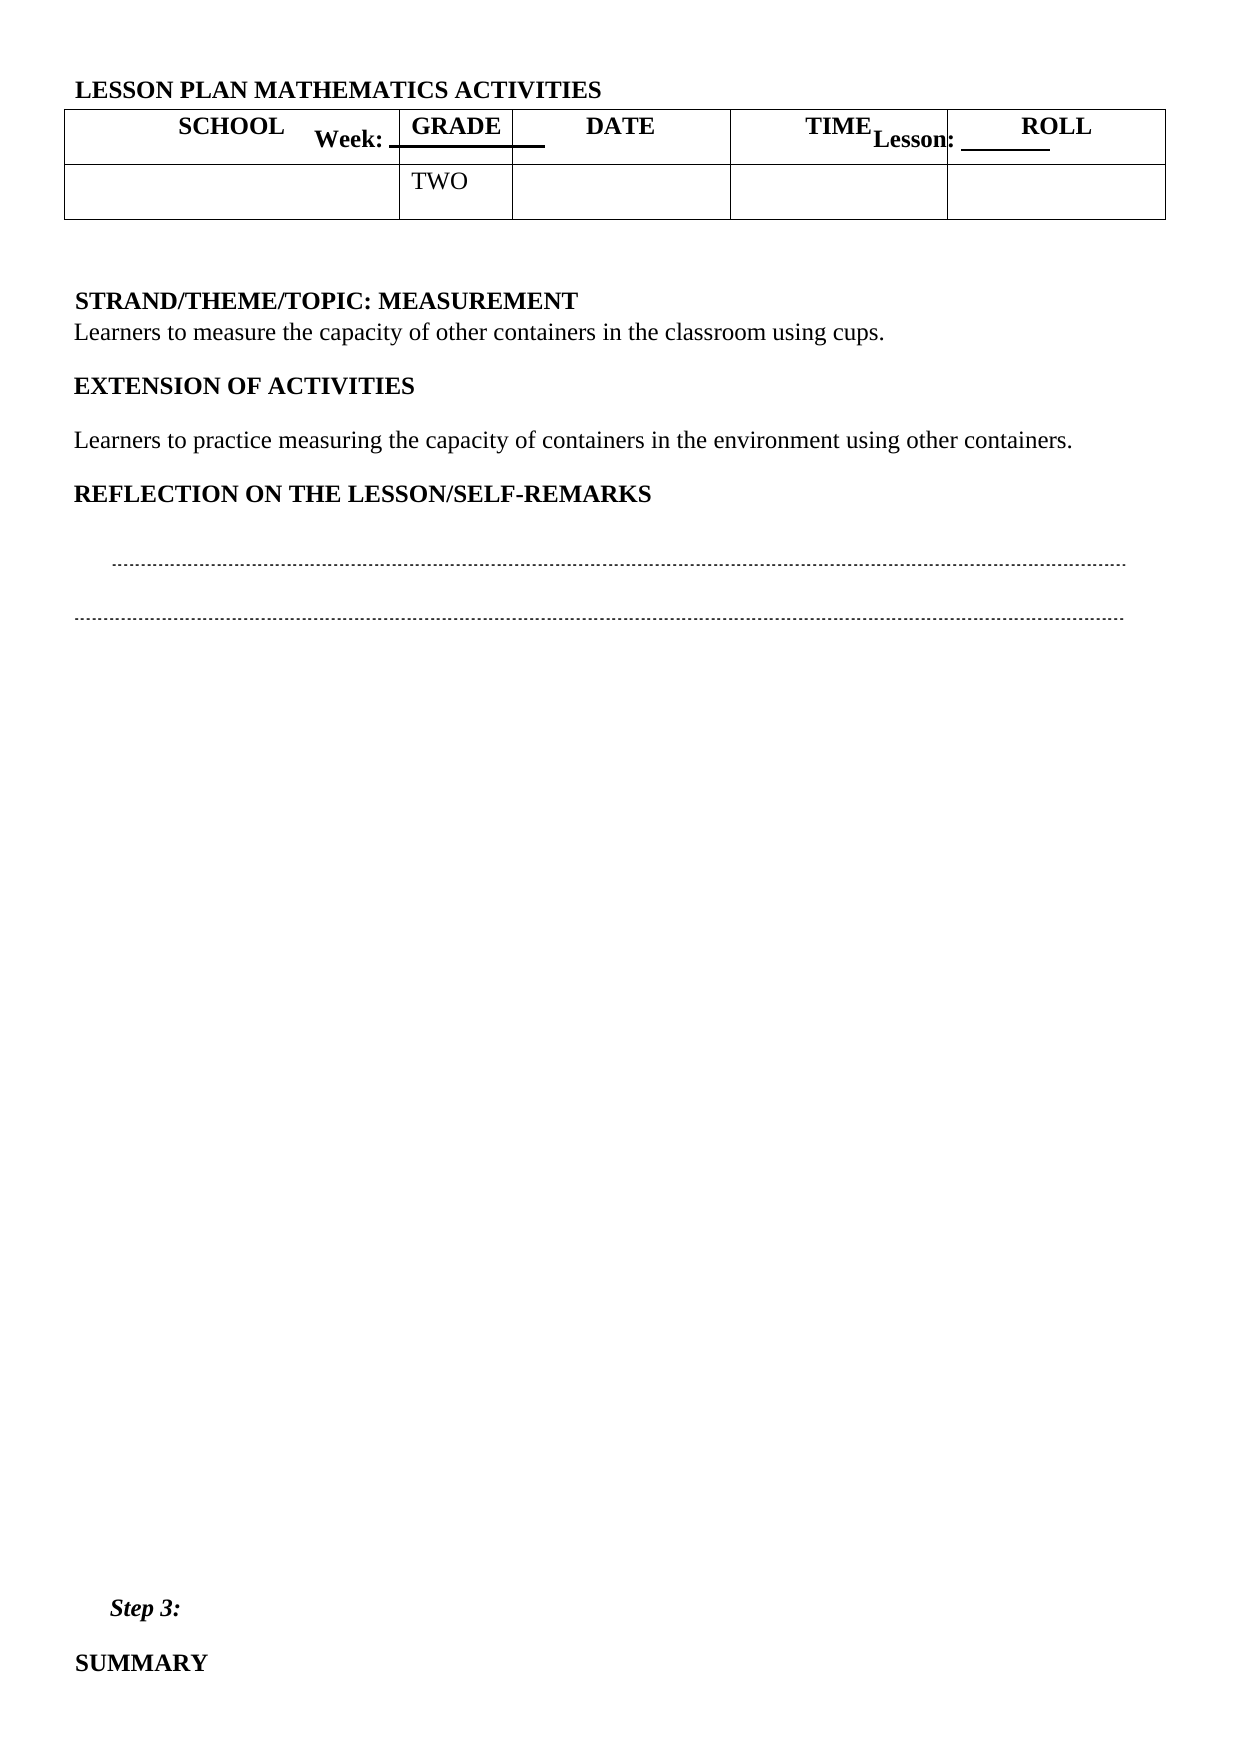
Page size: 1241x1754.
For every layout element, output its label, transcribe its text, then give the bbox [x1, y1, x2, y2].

text EXTENSION OF ACTIVITIES [73, 371, 998, 400]
text Learners to measure the capacity of other containers in the classroom using cups. [73, 317, 1163, 346]
text Learners to practice measuring the capacity of containers in the environment using other containers. [73, 425, 1163, 453]
text REFLECTION ON THE LESSON/SELF-REMARKS [73, 479, 998, 507]
picture [74, 563, 1126, 620]
